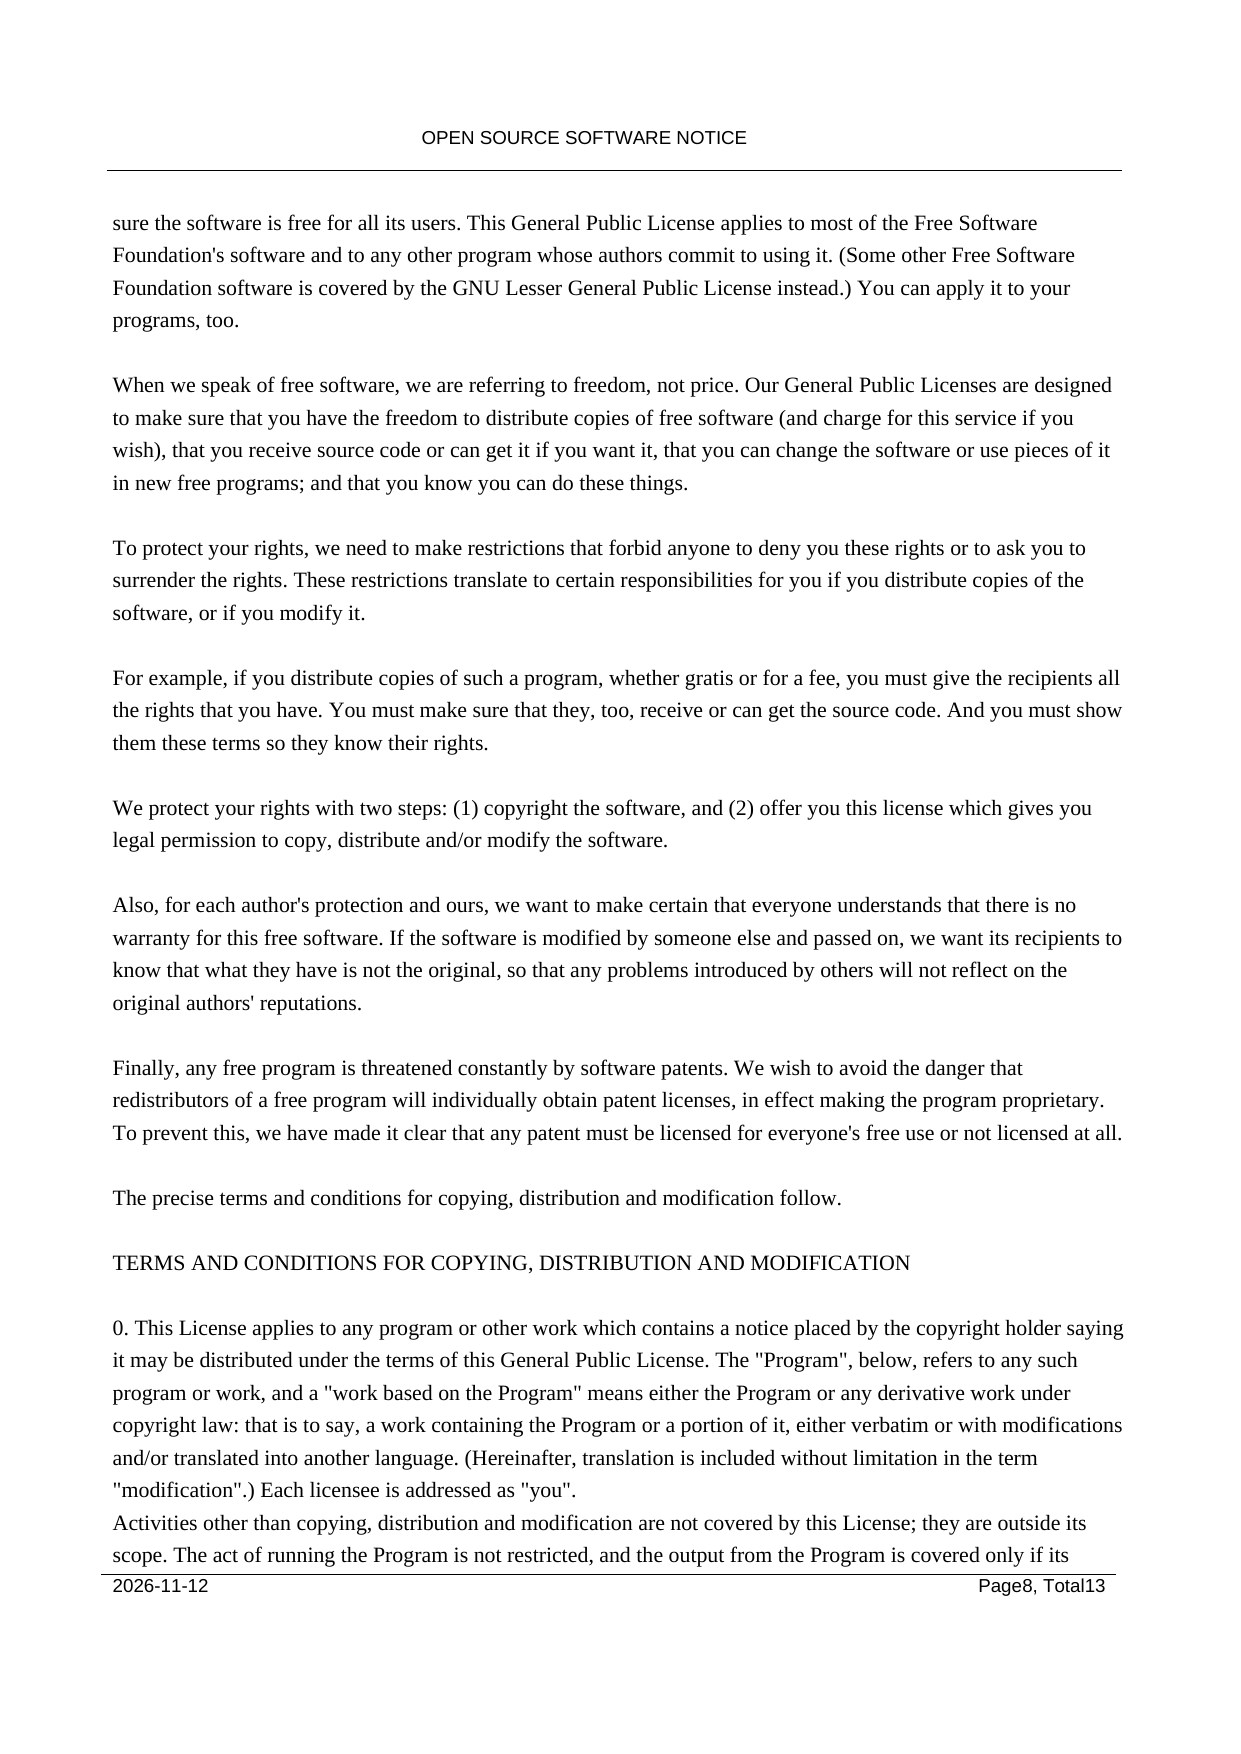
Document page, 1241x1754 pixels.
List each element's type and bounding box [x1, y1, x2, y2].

text [112, 206, 1128, 1571]
